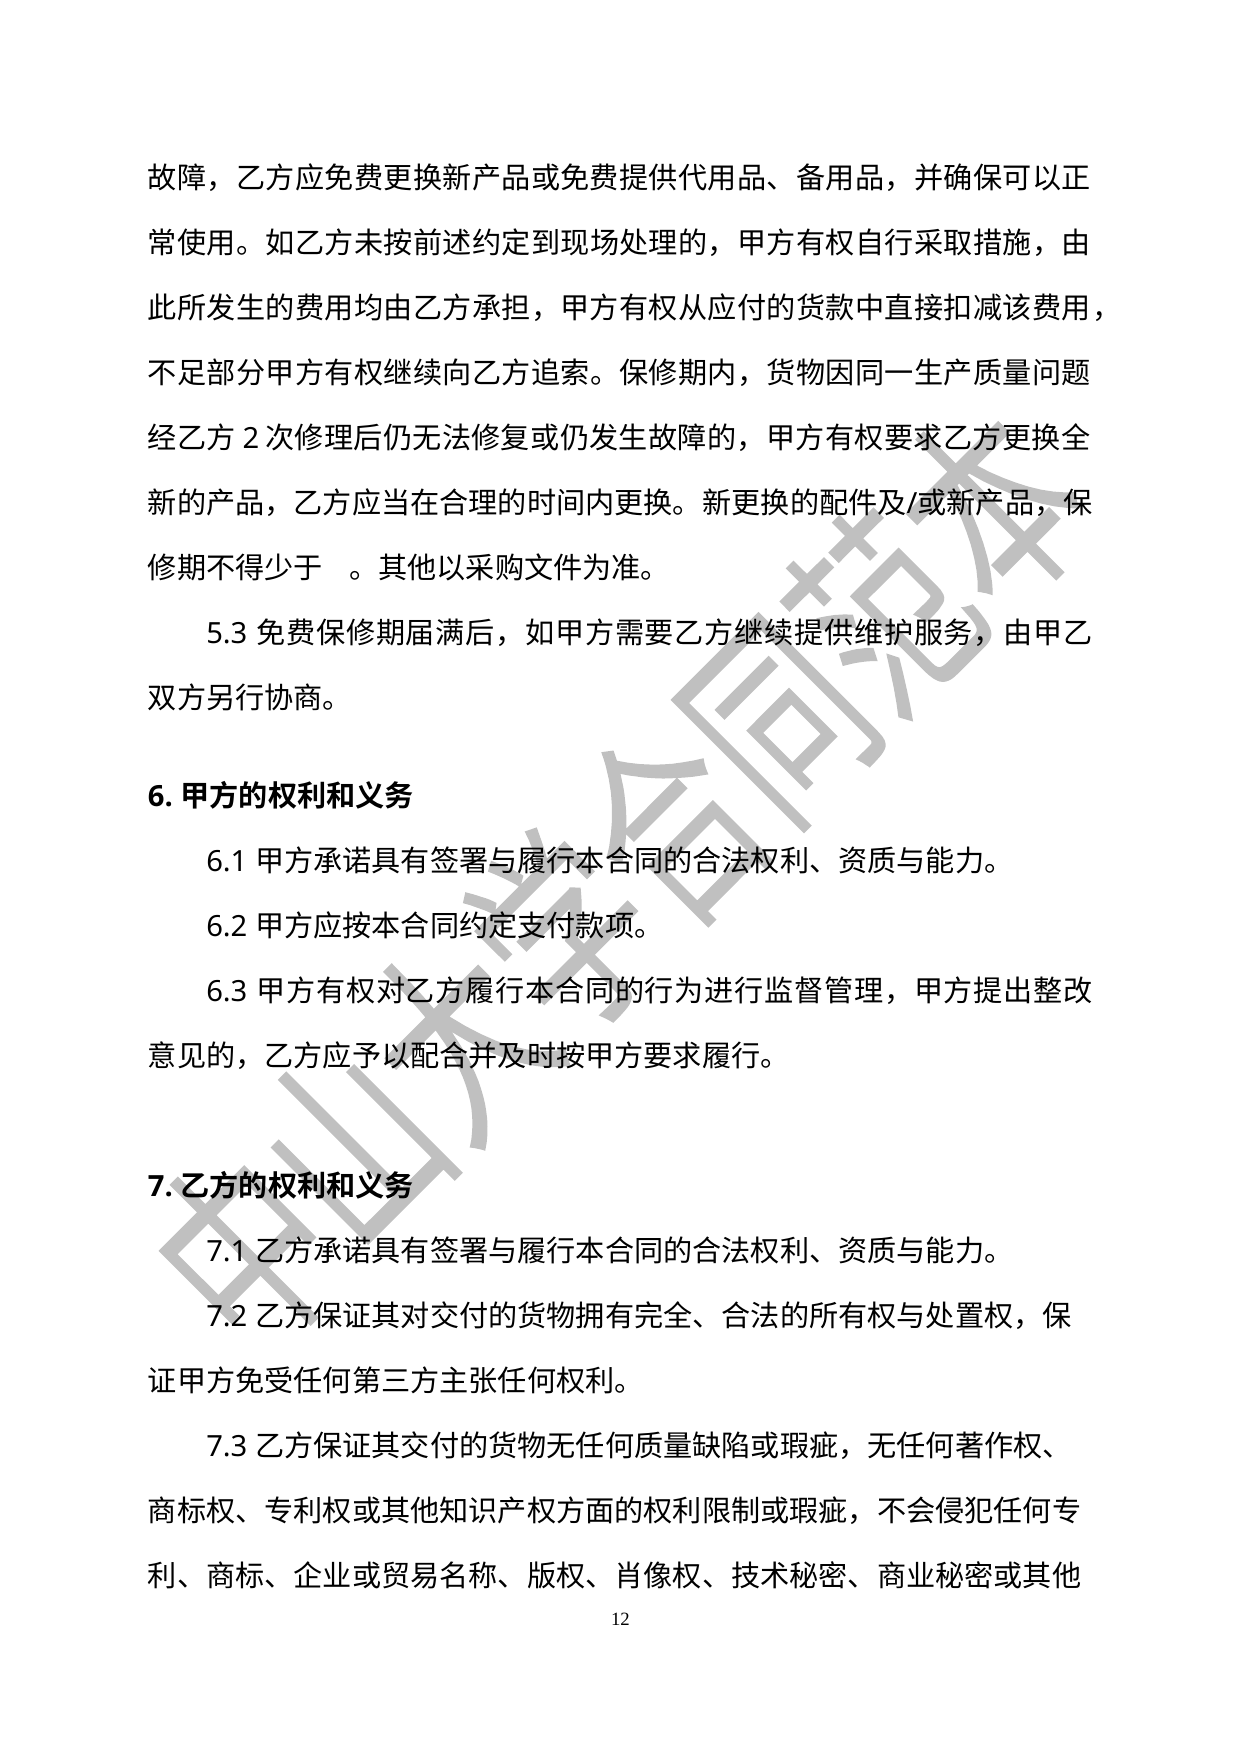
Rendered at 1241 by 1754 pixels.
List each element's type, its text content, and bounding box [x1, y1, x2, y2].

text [148, 1411, 1092, 1606]
text 5.3 免费保修期届满后，如甲方需要乙方继续提供维护服务，由甲乙双方另行协商。 [148, 598, 1092, 728]
text 6.3 甲方有权对乙方履行本合同的行为进行监督管理，甲方提出整改意见的，乙方应予以配合并及时按甲方要求履行。 [148, 956, 1092, 1086]
text 7.1 乙方承诺具有签署与履行本合同的合法权利、资质与能力。 [148, 1216, 1092, 1281]
text 6.2 甲方应按本合同约定支付款项。 [148, 891, 1092, 956]
text 7. 乙方的权利和义务 [148, 1151, 1092, 1216]
text 6. 甲方的权利和义务 [148, 761, 1092, 826]
text 7.2 乙方保证其对交付的货物拥有完全、合法的所有权与处置权，保证甲方免受任何第三方主张任何权利。 [148, 1281, 1092, 1411]
text 6.1 甲方承诺具有签署与履行本合同的合法权利、资质与能力。 [148, 826, 1092, 891]
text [148, 143, 1092, 598]
